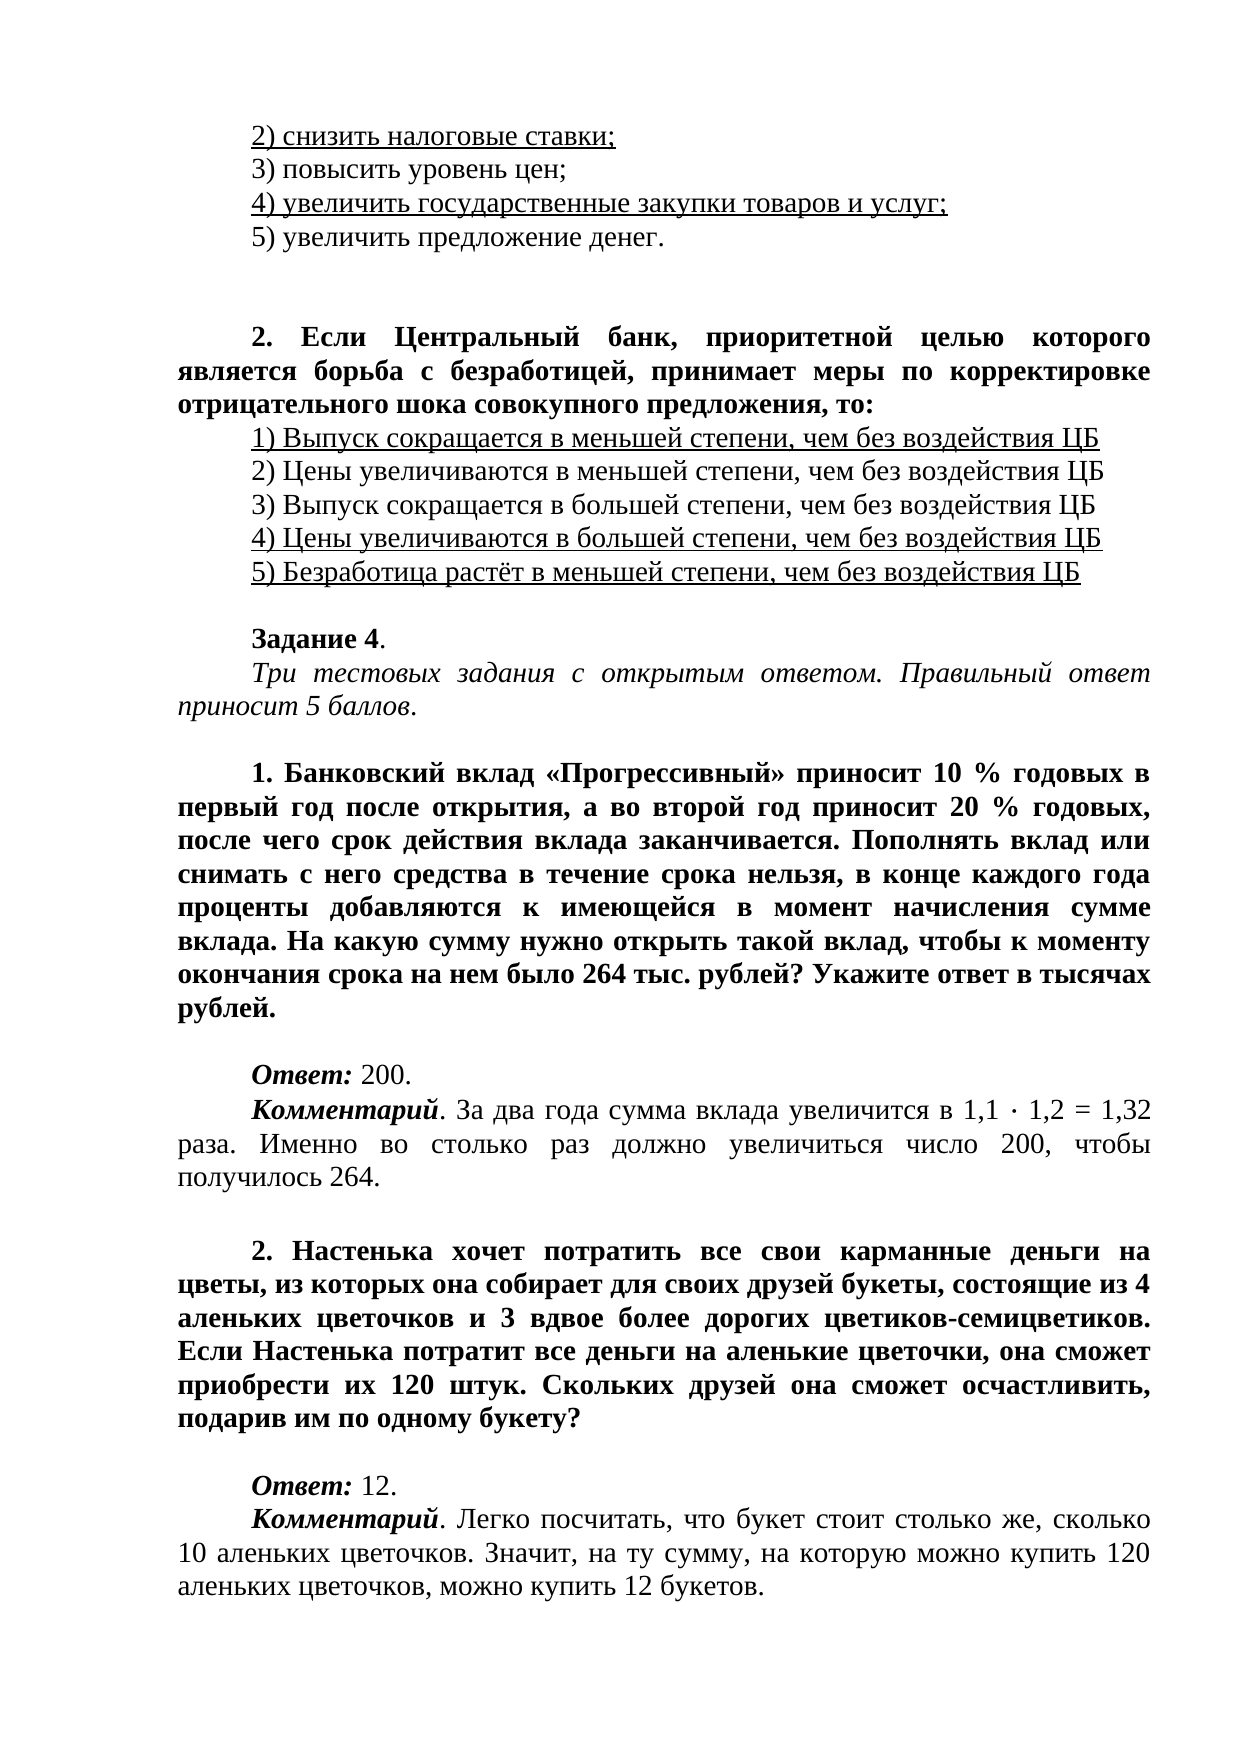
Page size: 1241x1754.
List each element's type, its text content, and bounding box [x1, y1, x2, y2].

text 2) Цены увеличиваются в меньшей степени, чем без воздействия ЦБ [177, 453, 1152, 487]
text 2. Настенька хочет потратить все свои карманные деньги на цветы, из которых она собирает для своих друзей букеты, состоящие из 4 аленьких цветочков и 3 вдвое более дорогих цветиков-семицветиков. Если Настенька потратит все деньги на аленькие цветочки, она сможет приобрести их 120 штук. Скольких друзей она сможет осчастливить, подарив им по одному букету? [177, 1233, 1152, 1434]
text Комментарий. За два года сумма вклада увеличится в 1,1 ⋅ 1,2 = 1,32 раза. Именно во столько раз должно увеличиться число 200, чтобы получилось 264. [177, 1091, 1152, 1193]
text Задание 4. [177, 621, 1152, 655]
text 2. Если Центральный банк, приоритетной целью которого является борьба с безработицей, принимает меры по корректировке отрицательного шока совокупного предложения, то: [177, 319, 1152, 420]
text 1) Выпуск сокращается в меньшей степени, чем без воздействия ЦБ [177, 420, 1152, 453]
text 3) Выпуск сокращается в большей степени, чем без воздействия ЦБ [177, 487, 1152, 521]
text 5) Безработица растёт в меньшей степени, чем без воздействия ЦБ [177, 554, 1152, 588]
text 5) увеличить предложение денег. [177, 219, 1152, 252]
text 4) Цены увеличиваются в большей степени, чем без воздействия ЦБ [177, 521, 1152, 554]
text Ответ: 12. [177, 1468, 1152, 1501]
text Три тестовых задания с открытым ответом. Правильный ответ приносит 5 баллов. [177, 655, 1152, 722]
text 3) повысить уровень цен; [177, 152, 1152, 185]
text 2) снизить налоговые ставки; [177, 118, 1152, 152]
text Комментарий. Легко посчитать, что букет стоит столько же, сколько 10 аленьких цветочков. Значит, на ту сумму, на которую можно купить 120 аленьких цветочков, можно купить 12 букетов. [177, 1501, 1152, 1602]
text Ответ: 200. [177, 1057, 1152, 1091]
text 1. Банковский вклад «Прогрессивный» приносит 10 % годовых в первый год после открытия, а во второй год приносит 20 % годовых, после чего срок действия вклада заканчивается. Пополнять вклад или снимать с него средства в течение срока нельзя, в конце каждого года проценты добавляются к имеющейся в момент начисления сумме вклада. На какую сумму нужно открыть такой вклад, чтобы к моменту окончания срока на нем было 264 тыс. рублей? Укажите ответ в тысячах рублей. [177, 755, 1152, 1024]
text 4) увеличить государственные закупки товаров и услуг; [177, 185, 1152, 219]
